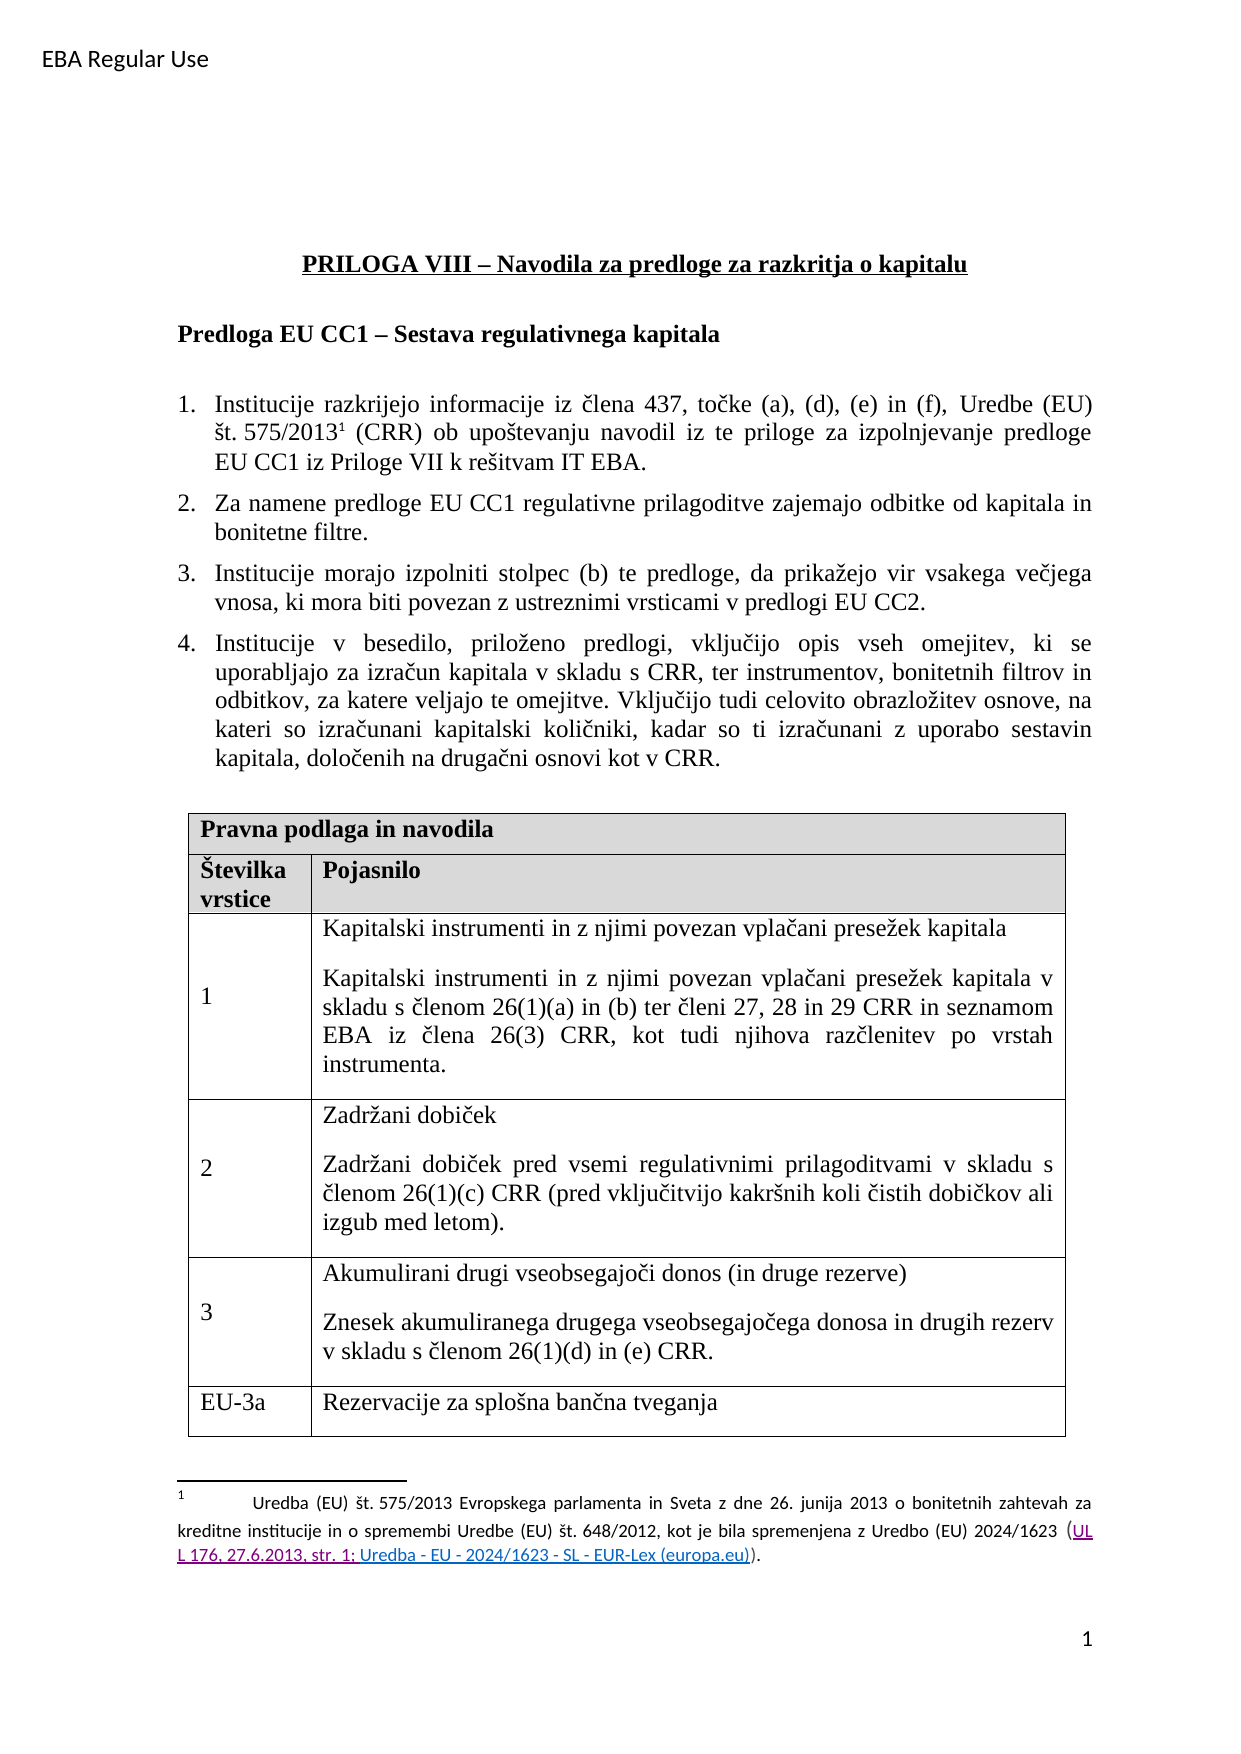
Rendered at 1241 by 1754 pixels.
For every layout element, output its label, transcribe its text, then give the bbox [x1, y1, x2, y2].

table_cell Zadržani dobiček Zadržani dobiček pred vsemi regulativnimi prilagoditvami v skladu s členom 26(1)(c) CRR (pred vključitvijo kakršnih koli čistih dobičkov ali izgub med letom). [312, 1100, 1065, 1257]
text Predloga EU CC1 – Sestava regulativnega kapitala [177, 319, 1092, 347]
text PRILOGA VIII – Navodila za predloge za razkritja o kapitalu [177, 249, 1092, 277]
table_cell EU-3a [189, 1387, 311, 1436]
table_cell Akumulirani drugi vseobsegajoči donos (in druge rezerve) Znesek akumuliranega drugega vseobsegajočega donosa in drugih rezerv v skladu s členom 26(1)(d) in (e) CRR. [312, 1258, 1065, 1386]
table_cell 3 [189, 1258, 311, 1386]
table_header Pravna podlaga in navodila [189, 814, 1065, 854]
table_cell Kapitalski instrumenti in z njimi povezan vplačani presežek kapitala Kapitalski instrumenti in z njimi povezan vplačani presežek kapitala v skladu s členom 26(1)(a) in (b) ter členi 27, 28 in 29 CRR in seznamom EBA iz člena 26(3) CRR, kot tudi njihova razčlenitev po vrstah instrumenta. [312, 914, 1065, 1099]
list Institucije morajo izpolniti stolpec (b) te predloge, da prikažejo vir vsakega večjega vnosa, ki mora biti povezan z ustreznimi vrsticami v predlogi EU CC2. [177, 558, 1092, 615]
list Za namene predloge EU CC1 regulativne prilagoditve zajemajo odbitke od kapitala in bonitetne filtre. [177, 488, 1092, 545]
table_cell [312, 1387, 1065, 1436]
list Institucije razkrijejo informacije iz člena 437, točke (a), (d), (e) in (f), Uredbe (EU) št. 575/2013 (CRR) ob upoštevanju navodil iz te priloge za izpolnjevanje predloge EU CC1 iz Priloge VII k rešitvam IT EBA. [177, 389, 1092, 475]
table_cell Pojasnilo [312, 855, 1065, 912]
table_cell 1 [189, 914, 311, 1099]
table_cell Številka vrstice [189, 855, 311, 912]
table_cell 2 [189, 1100, 311, 1257]
list Institucije v besedilo, priloženo predlogi, vključijo opis vseh omejitev, ki se uporabljajo za izračun kapitala v skladu s CRR, ter instrumentov, bonitetnih filtrov in odbitkov, za katere veljajo te omejitve. Vključijo tudi celovito obrazložitev osnove, na kateri so izračunani kapitalski količniki, kadar so ti izračunani z uporabo sestavin kapitala, določenih na drugačni osnovi kot v CRR. [177, 628, 1092, 772]
